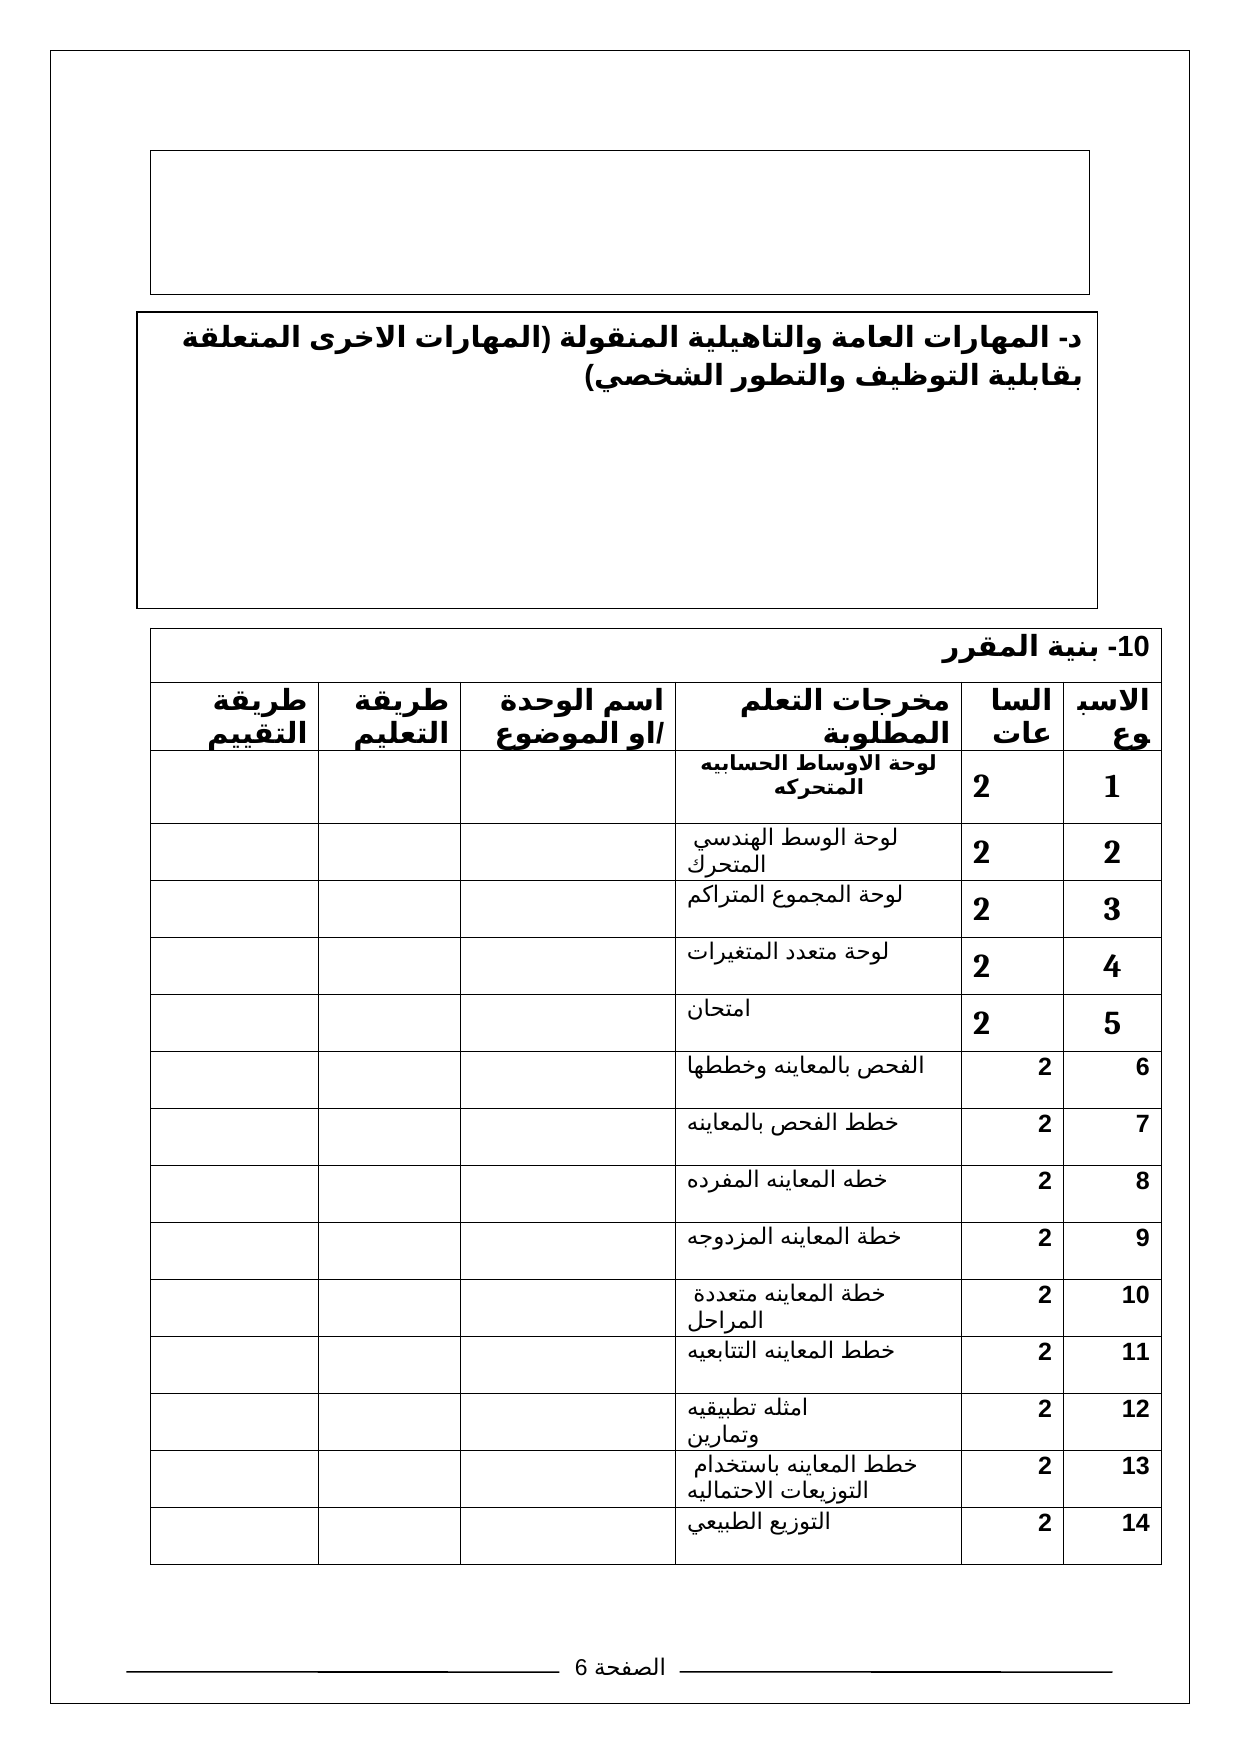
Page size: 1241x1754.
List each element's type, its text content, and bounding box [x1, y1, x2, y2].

table_cell 11 [1064, 1337, 1161, 1393]
table_cell خطط المعاينه باستخدام التوزيعات الاحتماليه [676, 1451, 961, 1507]
table_cell [461, 1451, 675, 1507]
table_cell 2 [962, 1109, 1063, 1165]
table_cell [319, 938, 460, 994]
table_cell [151, 151, 1089, 293]
table_cell [151, 1109, 318, 1165]
table_cell [461, 1109, 675, 1165]
table_cell 2 [962, 1337, 1063, 1393]
table_cell خطط الفحص بالمعاينه [676, 1109, 961, 1165]
table_cell [319, 1394, 460, 1450]
table_cell الفحص بالمعاينه وخططها [676, 1052, 961, 1108]
table_cell خطط المعاينه التتابعيه [676, 1337, 961, 1393]
table_cell [461, 1508, 675, 1564]
table_cell [319, 1109, 460, 1165]
table_cell [151, 1223, 318, 1279]
table_cell 2 [962, 881, 1063, 937]
table_cell [151, 1451, 318, 1507]
table_cell [461, 824, 675, 880]
table_cell 13 [1064, 1451, 1161, 1507]
table_cell [151, 995, 318, 1051]
table_cell 2 [962, 995, 1063, 1051]
table_cell [319, 881, 460, 937]
table_cell [461, 995, 675, 1051]
table_cell امثله تطبيقيه وتمارين [676, 1394, 961, 1450]
table_cell 2 [1064, 824, 1161, 880]
table_cell 1 [1064, 751, 1161, 823]
table_cell 6 [1064, 1052, 1161, 1108]
table_cell 14 [1064, 1508, 1161, 1564]
table_cell 2 [962, 824, 1063, 880]
table_cell [151, 1280, 318, 1336]
table_cell [461, 1394, 675, 1450]
table_cell [461, 1280, 675, 1336]
table_cell 2 [962, 1223, 1063, 1279]
table_cell خطة المعاينه المزدوجه [676, 1223, 961, 1279]
table_cell لوحة المجموع المتراكم [676, 881, 961, 937]
table_cell 2 [962, 1166, 1063, 1222]
table_cell 8 [1064, 1166, 1161, 1222]
table_cell 5 [1064, 995, 1161, 1051]
table_cell [151, 1337, 318, 1393]
table_cell التوزيع الطبيعي [676, 1508, 961, 1564]
table_cell [319, 1337, 460, 1393]
table_cell [461, 1166, 675, 1222]
table_cell 4 [1064, 938, 1161, 994]
table_cell [319, 1052, 460, 1108]
table_cell 2 [962, 1394, 1063, 1450]
table_cell [461, 881, 675, 937]
table_cell [319, 1451, 460, 1507]
table_cell [319, 1223, 460, 1279]
table_cell 2 [962, 1280, 1063, 1336]
table_cell 10 [1064, 1280, 1161, 1336]
table_cell [319, 995, 460, 1051]
table_cell [151, 1394, 318, 1450]
table_cell 2 [962, 1508, 1063, 1564]
table_cell اسم الوحدة /او الموضوع [461, 683, 675, 750]
table_cell [461, 1052, 675, 1108]
table_cell [461, 1337, 675, 1393]
table_cell 7 [1064, 1109, 1161, 1165]
table_cell [151, 1166, 318, 1222]
table_cell [461, 938, 675, 994]
table_cell [151, 1052, 318, 1108]
table_cell [319, 1508, 460, 1564]
table_cell امتحان [676, 995, 961, 1051]
table_header 10- بنية المقرر [151, 629, 1161, 682]
table_cell طريقة التقييم [151, 683, 318, 750]
table_cell 9 [1064, 1223, 1161, 1279]
table_cell [461, 1223, 675, 1279]
table_cell 3 [1064, 881, 1161, 937]
table_cell خطة المعاينه متعددة المراحل [676, 1280, 961, 1336]
table_cell لوحة متعدد المتغيرات [676, 938, 961, 994]
table_cell 2 [962, 1451, 1063, 1507]
table_cell [151, 938, 318, 994]
table_cell [319, 751, 460, 823]
table_cell 12 [1064, 1394, 1161, 1450]
table_cell [319, 824, 460, 880]
table_cell 2 [962, 1052, 1063, 1108]
table_cell [151, 1508, 318, 1564]
table_cell 2 [962, 751, 1063, 823]
table_cell الساعات [962, 683, 1063, 750]
table_cell [319, 1166, 460, 1222]
table_cell خطه المعاينه المفرده [676, 1166, 961, 1222]
table_cell [151, 751, 318, 823]
table_cell مخرجات التعلم المطلوبة [676, 683, 961, 750]
table_cell [461, 751, 675, 823]
table_cell [319, 1280, 460, 1336]
table_cell لوحة الوسط الهندسي المتحرك [676, 824, 961, 880]
table_cell طريقة التعليم [319, 683, 460, 750]
table_cell لوحة الاوساط الحسابيه المتحركه [676, 751, 961, 823]
table_cell [151, 881, 318, 937]
table_cell [151, 824, 318, 880]
table_cell الاسبوع [1064, 683, 1161, 750]
table_cell 2 [962, 938, 1063, 994]
